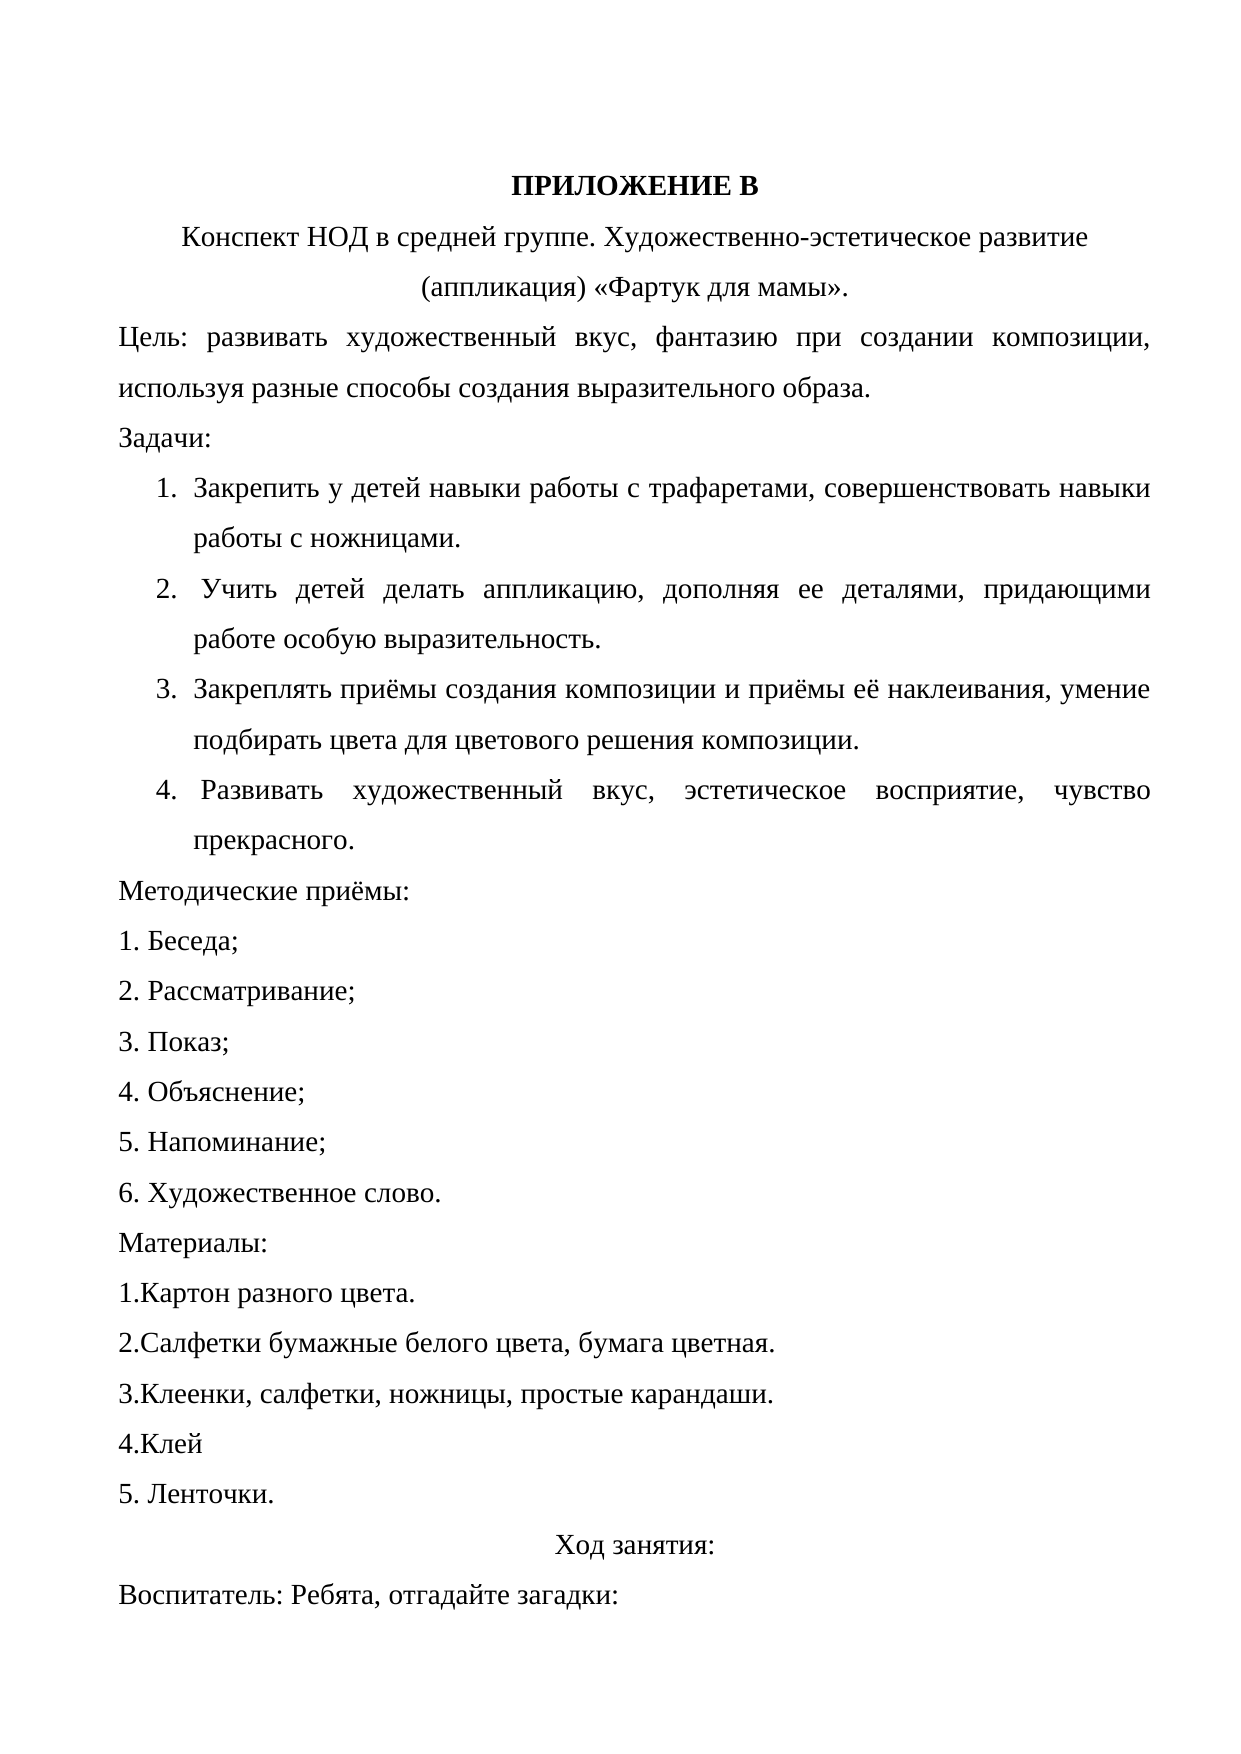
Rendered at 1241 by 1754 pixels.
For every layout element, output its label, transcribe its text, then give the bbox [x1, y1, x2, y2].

text Конспект НОД в средней группе. Художественно-эстетическое развитие (аппликация) «Фартук для мамы». [118, 219, 1152, 303]
text 3.Клеенки, салфетки, ножницы, простые карандаши. [118, 1376, 1152, 1409]
text 5. Напоминание; [118, 1124, 1152, 1158]
text Материалы: [118, 1225, 1152, 1258]
text 2.Салфетки бумажные белого цвета, бумага цветная. [118, 1326, 1152, 1359]
text Воспитатель: Ребята, отгадайте загадки: [118, 1577, 1152, 1611]
text 1.Картон разного цвета. [118, 1275, 1152, 1309]
text 4.Клей [118, 1426, 1152, 1460]
list Учить детей делать аппликацию, дополняя ее деталями, придающими работе особую выразительность. [156, 571, 1152, 655]
text Ход занятия: [118, 1527, 1152, 1560]
list Развивать художественный вкус, эстетическое восприятие, чувство прекрасного. [156, 772, 1152, 856]
text 2. Рассматривание; [118, 973, 1152, 1007]
text Цель: развивать художественный вкус, фантазию при создании композиции, используя разные способы создания выразительного образа. [118, 319, 1152, 403]
list Закреплять приёмы создания композиции и приёмы её наклеивания, умение подбирать цвета для цветового решения композиции. [156, 672, 1152, 755]
text Задачи: [118, 420, 1152, 453]
list Закрепить у детей навыки работы с трафаретами, совершенствовать навыки работы с ножницами. [156, 470, 1152, 554]
text 1. Беседа; [118, 923, 1152, 957]
text 3. Показ; [118, 1024, 1152, 1057]
text ПРИЛОЖЕНИЕ В [118, 168, 1152, 202]
text 6. Художественное слово. [118, 1175, 1152, 1208]
text Методические приёмы: [118, 873, 1152, 906]
text 5. Ленточки. [118, 1477, 1152, 1510]
text 4. Объяснение; [118, 1074, 1152, 1108]
